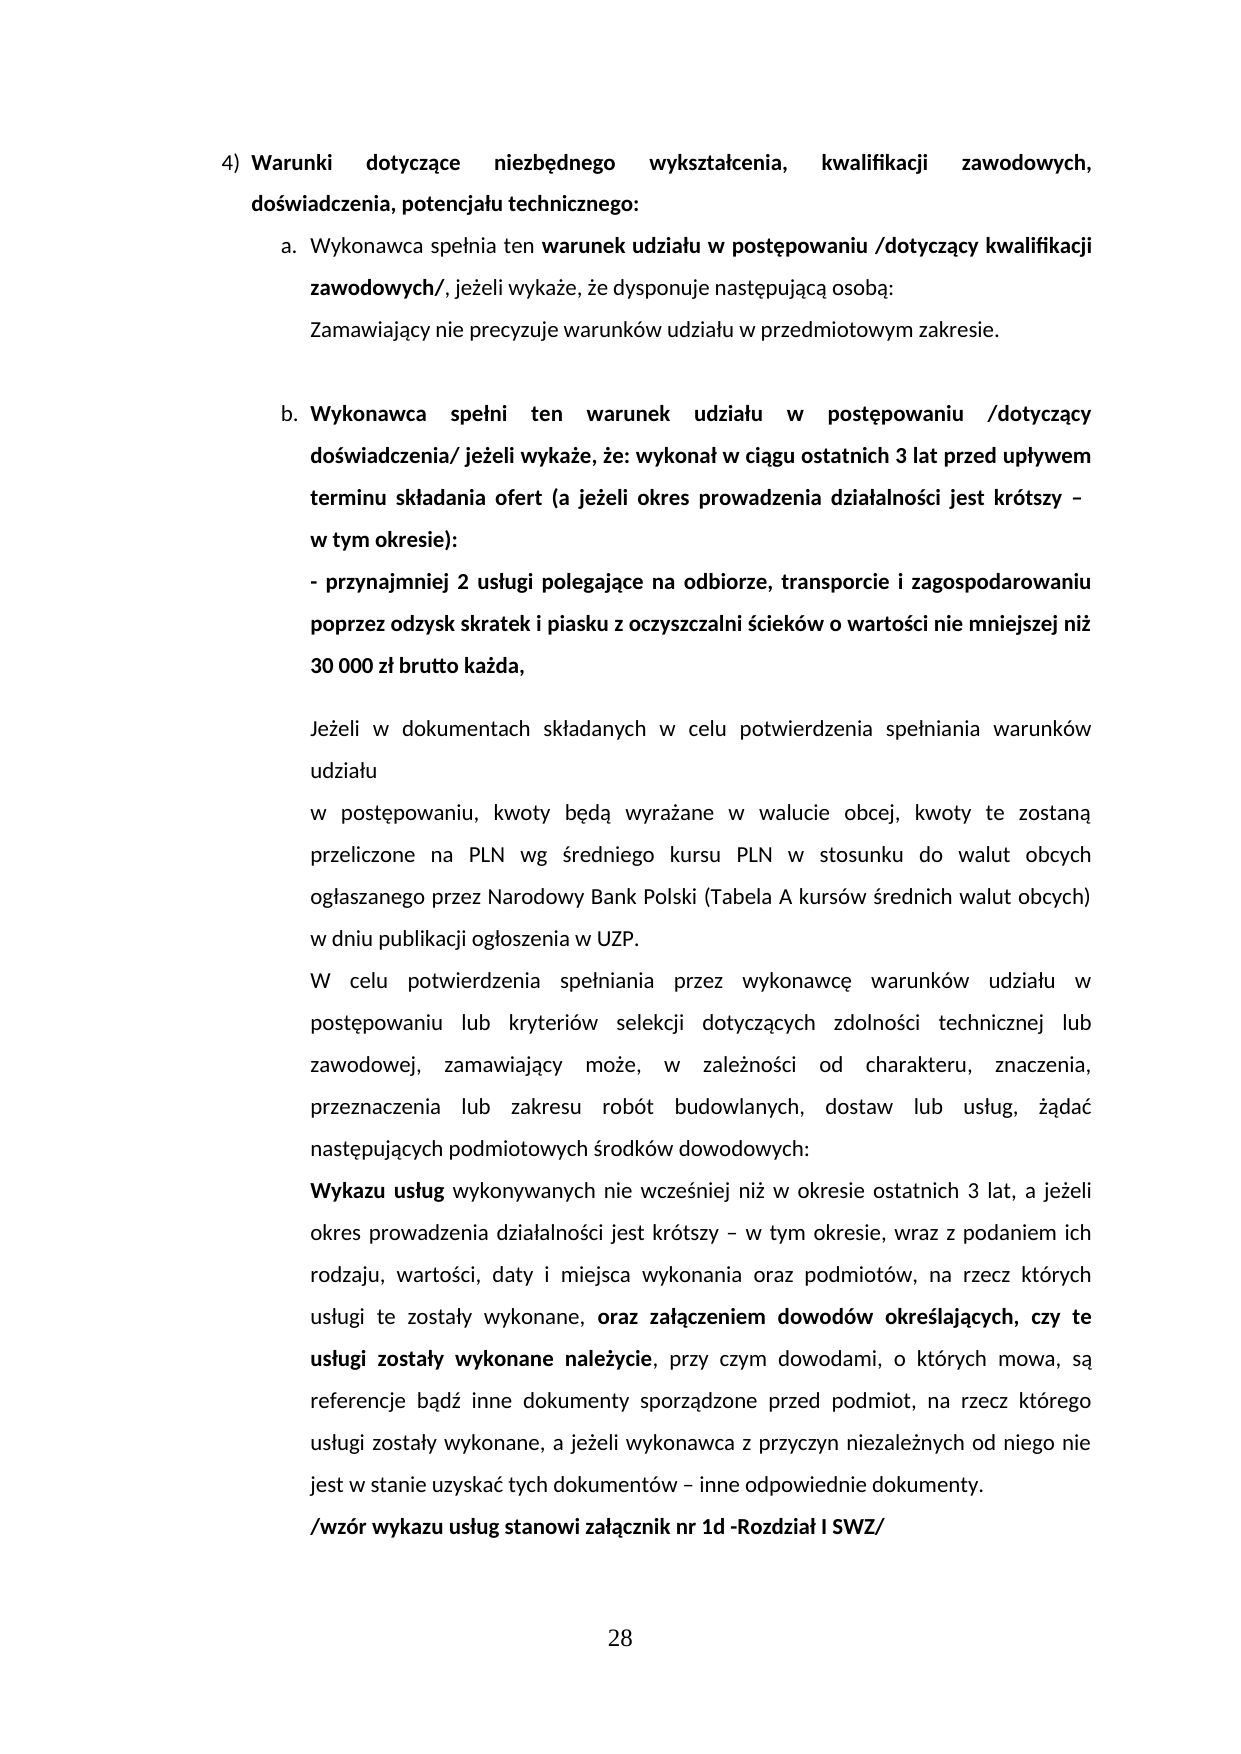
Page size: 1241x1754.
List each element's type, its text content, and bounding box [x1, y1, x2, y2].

list W celu potwierdzenia spełniania przez wykonawcę warunków udziału w postępowaniu lub kryteriów selekcji dotyczących zdolności technicznej lub zawodowej, zamawiający może, w zależności od charakteru, znaczenia, przeznaczenia lub zakresu robót budowlanych, dostaw lub usług, żądać następujących podmiotowych środków dowodowych: [310, 966, 1093, 1162]
list Wykonawca spełni ten warunek udziału w postępowaniu /dotyczący doświadczenia/ jeżeli wykaże, że: wykonał w ciągu ostatnich 3 lat przed upływem terminu składania ofert (a jeżeli okres prowadzenia działalności jest krótszy – w tym okresie): [281, 399, 1093, 553]
list Wykazu usług wykonywanych nie wcześniej niż w okresie ostatnich 3 lat, a jeżeli okres prowadzenia działalności jest krótszy – w tym okresie, wraz z podaniem ich rodzaju, wartości, daty i miejsca wykonania oraz podmiotów, na rzecz których usługi te zostały wykonane, oraz załączeniem dowodów określających, czy te usługi zostały wykonane należycie, przy czym dowodami, o których mowa, są referencje bądź inne dokumenty sporządzone przed podmiot, na rzecz którego usługi zostały wykonane, a jeżeli wykonawca z przyczyn niezależnych od niego nie jest w stanie uzyskać tych dokumentów – inne odpowiednie dokumenty. [310, 1176, 1093, 1498]
text - przynajmniej 2 usługi polegające na odbiorze, transporcie i zagospodarowaniu poprzez odzysk skratek i piasku z oczyszczalni ścieków o wartości nie mniejszej niż 30 000 zł brutto każda, [310, 567, 1093, 679]
list Wykonawca spełnia ten warunek udziału w postępowaniu /dotyczący kwalifikacji zawodowych/, jeżeli wykaże, że dysponuje następującą osobą: [281, 232, 1093, 302]
list /wzór wykazu usług stanowi załącznik nr 1d -Rozdział I SWZ/ [310, 1512, 1093, 1540]
list Jeżeli w dokumentach składanych w celu potwierdzenia spełniania warunków udziału w postępowaniu, kwoty będą wyrażane w walucie obcej, kwoty te zostaną przeliczone na PLN wg średniego kursu PLN w stosunku do walut obcych ogłaszanego przez Narodowy Bank Polski (Tabela A kursów średnich walut obcych) w dniu publikacji ogłoszenia w UZP. [310, 714, 1093, 952]
list Zamawiający nie precyzuje warunków udziału w przedmiotowym zakresie. [310, 316, 1093, 343]
list Warunki dotyczące niezbędnego wykształcenia, kwalifikacji zawodowych, doświadczenia, potencjału technicznego: [221, 148, 1093, 218]
